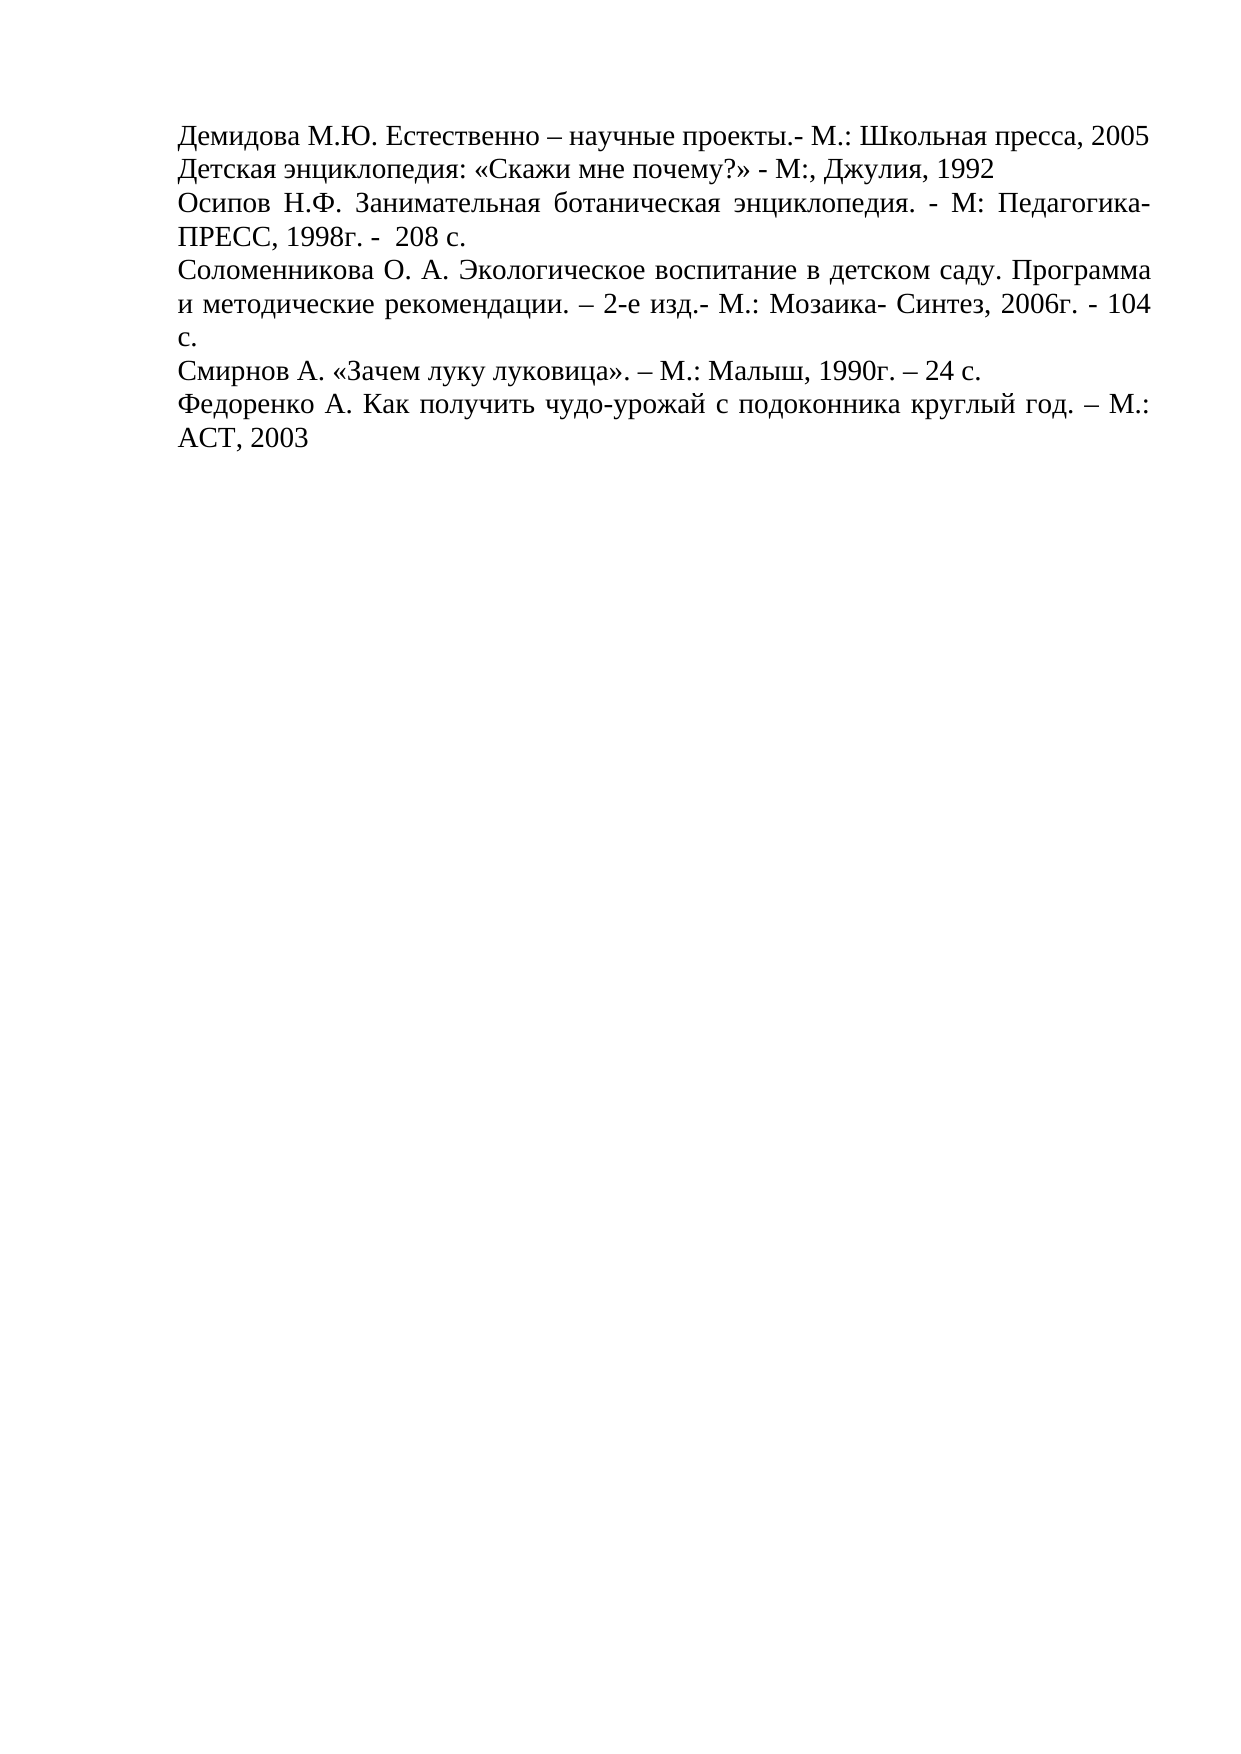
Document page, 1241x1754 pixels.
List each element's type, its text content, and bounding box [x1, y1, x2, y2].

text Демидова М.Ю. Естественно – научные проекты.- М.: Школьная пресса, 2005 [177, 118, 1152, 152]
text Осипов Н.Ф. Занимательная ботаническая энциклопедия. - М: Педагогика-ПРЕСС, 1998г. - 208 с. [177, 185, 1152, 252]
text Федоренко А. Как получить чудо-урожай с подоконника круглый год. – М.: АСТ, 2003 [177, 386, 1152, 453]
text Соломенникова О. А. Экологическое воспитание в детском саду. Программа и методические рекомендации. – 2-е изд.- М.: Мозаика- Синтез, 2006г. - 104 с. [177, 252, 1152, 353]
text Смирнов А. «Зачем луку луковица». – М.: Малыш, 1990г. – 24 с. [177, 353, 1152, 386]
text Детская энциклопедия: «Скажи мне почему?» - М:, Джулия, 1992 [177, 152, 1152, 185]
